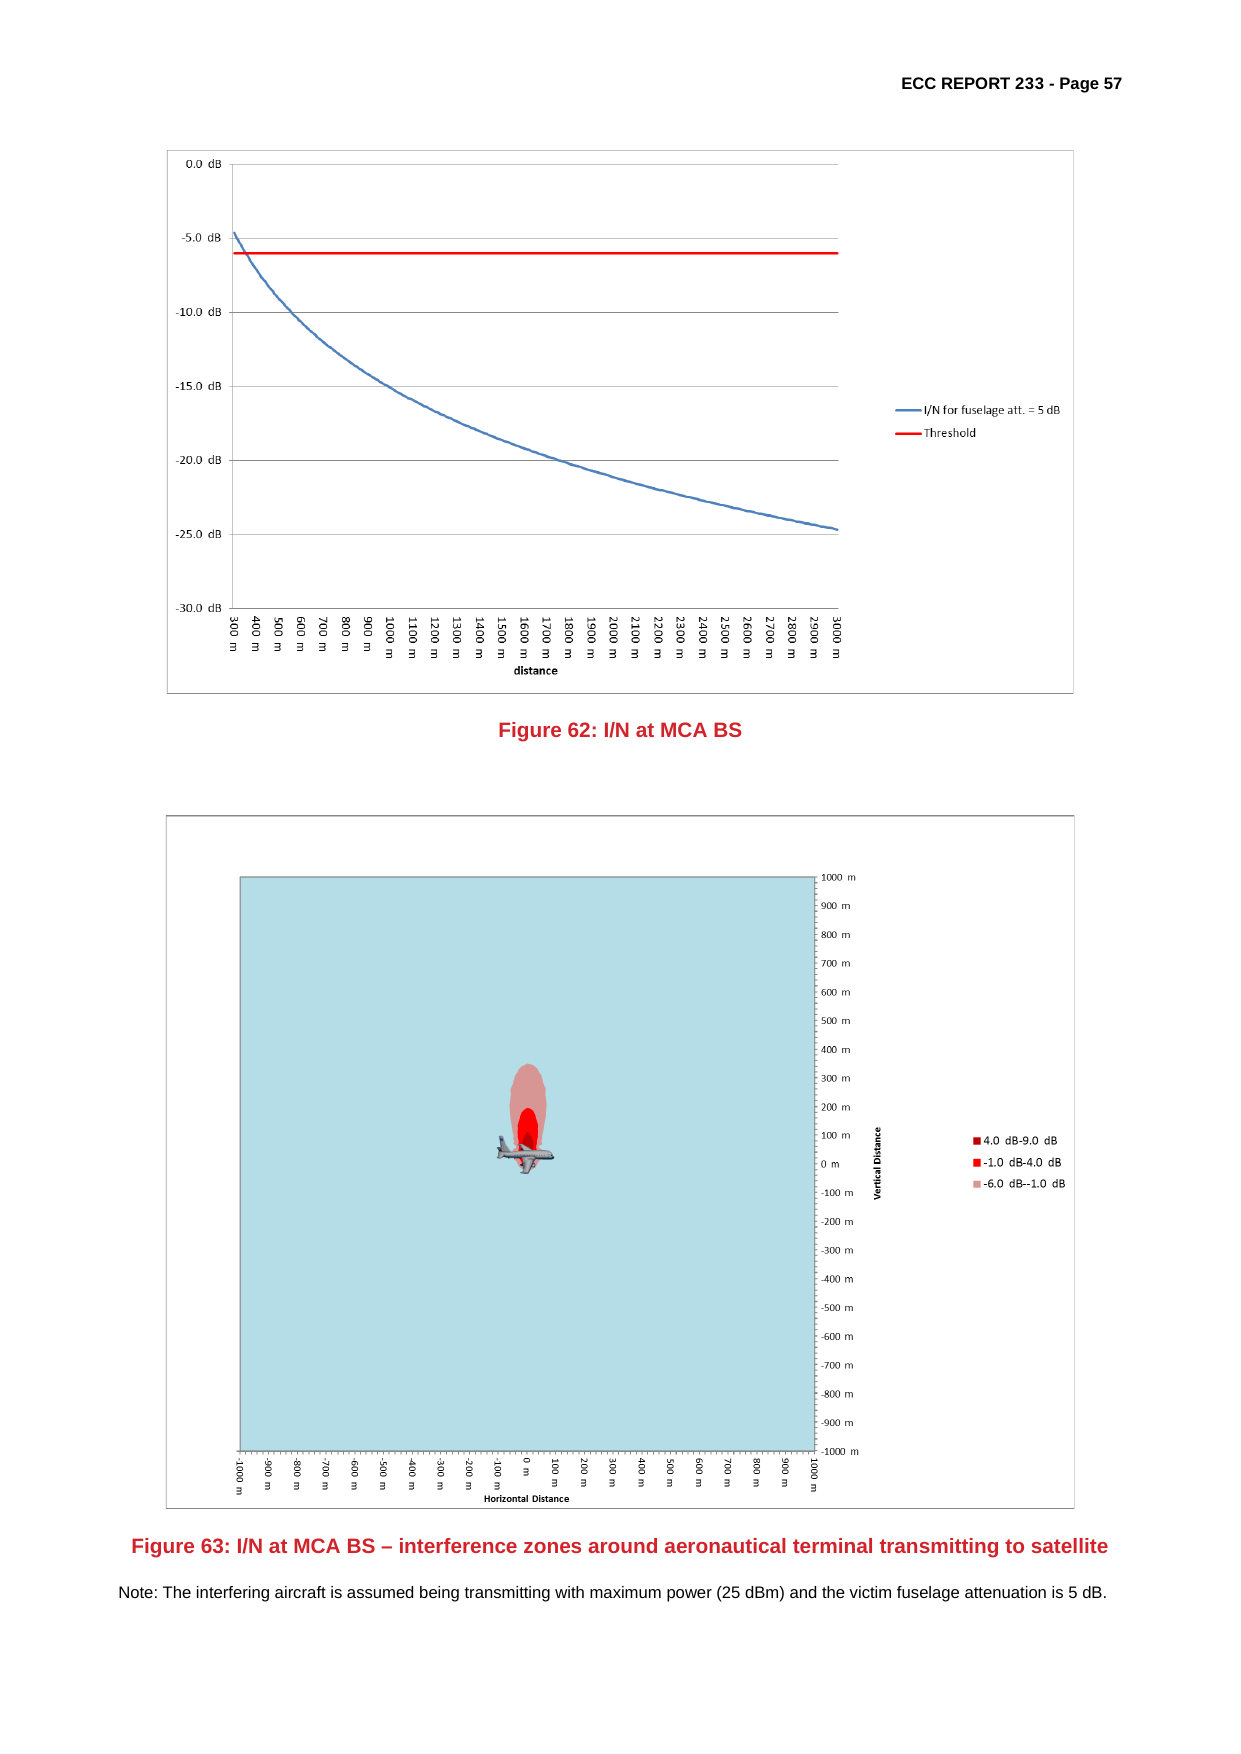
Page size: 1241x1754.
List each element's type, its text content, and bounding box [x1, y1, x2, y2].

text Figure 62: I/N at MCA BS [118, 718, 1122, 742]
text Figure 63: I/N at MCA BS – interference zones around aeronautical terminal transmitting to satellite [118, 1534, 1122, 1558]
picture [166, 150, 1074, 694]
text Note: The interfering aircraft is assumed being transmitting with maximum power (25 dBm) and the victim fuselage attenuation is 5 dB. [118, 1583, 1122, 1602]
picture [165, 815, 1075, 1509]
